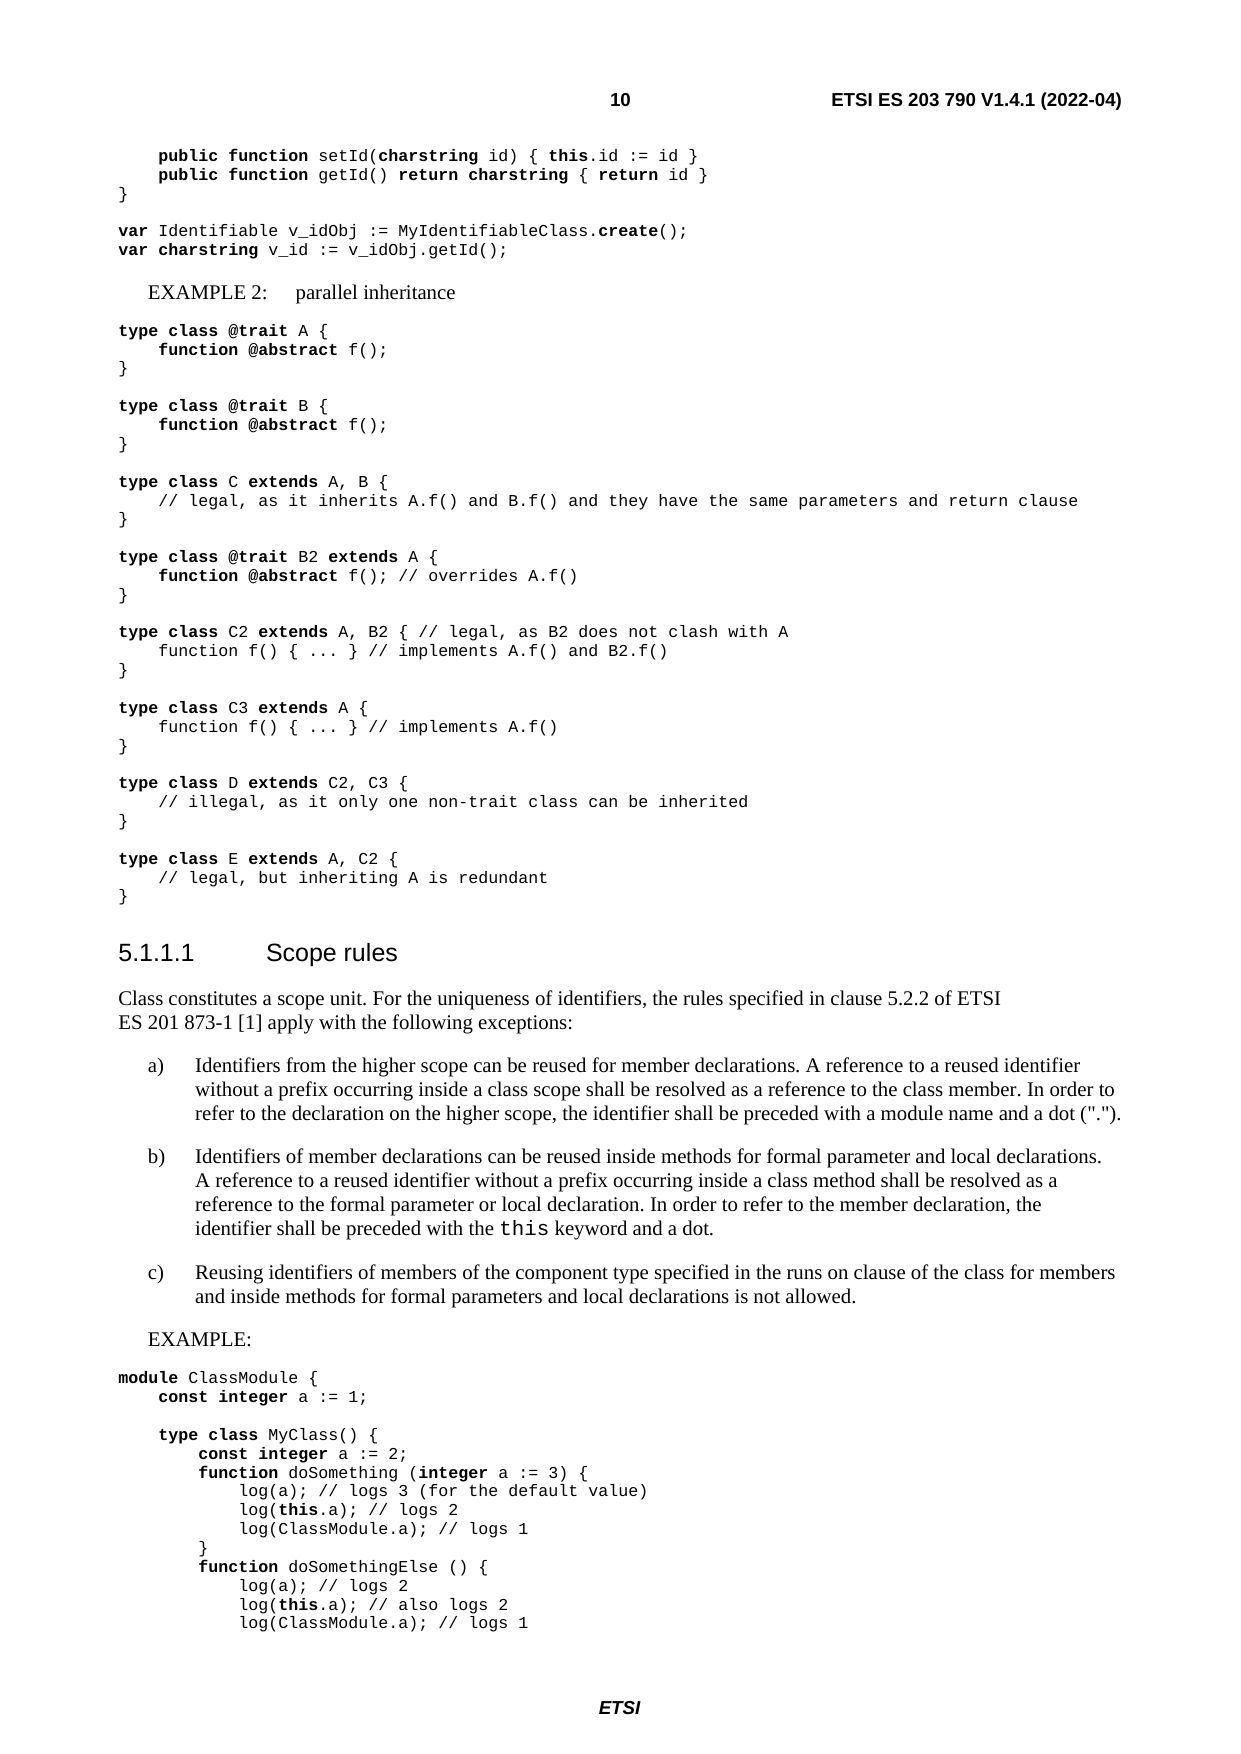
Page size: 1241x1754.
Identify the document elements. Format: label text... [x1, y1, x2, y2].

text module ClassModule { [118, 1370, 1122, 1389]
text } [118, 586, 1122, 605]
text type class @trait B { [118, 398, 1122, 417]
text type class C3 extends A { [118, 699, 1122, 718]
text function f() { ... } // implements A.f() [118, 718, 1122, 737]
text // legal, as it inherits A.f() and B.f() and they have the same parameters and return clause [118, 492, 1122, 511]
text type class @trait B2 extends A { [118, 549, 1122, 567]
text } [118, 662, 1122, 681]
text } [118, 813, 1122, 831]
text type class C2 extends A, B2 { // legal, as B2 does not clash with A [118, 624, 1122, 643]
text type class E extends A, C2 { [118, 850, 1122, 869]
subtitle 5.1.1.1 Scope rules [118, 938, 1122, 967]
text public function getId() return charstring { return id } [118, 166, 1122, 185]
text type class @trait A { [118, 322, 1122, 341]
text EXAMPLE: [148, 1327, 1122, 1351]
text type class D extends C2, C3 { [118, 775, 1122, 794]
text EXAMPLE 2: parallel inheritance [148, 279, 1122, 304]
text function f() { ... } // implements A.f() and B2.f() [118, 643, 1122, 662]
text log(a); // logs 2 [118, 1577, 1122, 1596]
text const integer a := 1; [118, 1389, 1122, 1408]
text log(this.a); // logs 2 [118, 1502, 1122, 1521]
text } [118, 436, 1122, 454]
text function @abstract f(); [118, 341, 1122, 360]
text type class C extends A, B { [118, 473, 1122, 492]
text log(a); // logs 3 (for the default value) [118, 1483, 1122, 1502]
list Reusing identifiers of members of the component type specified in the runs on clause of the class for members and inside methods for formal parameters and local declarations is not allowed. [148, 1260, 1122, 1308]
text } [118, 1539, 1122, 1558]
text // legal, but inheriting A is redundant [118, 869, 1122, 888]
text } [118, 360, 1122, 379]
text function doSomethingElse () { [118, 1558, 1122, 1577]
text } [118, 511, 1122, 530]
list Identifiers of member declarations can be reused inside methods for formal parameter and local declarations. A reference to a reused identifier without a prefix occurring inside a class method shall be resolved as a reference to the formal parameter or local declaration. In order to refer to the member declaration, the identifier shall be preceded with the this keyword and a dot. [148, 1143, 1122, 1241]
text log(ClassModule.a); // logs 1 [118, 1521, 1122, 1539]
text function @abstract f(); [118, 417, 1122, 436]
text var charstring v_id := v_idObj.getId(); [118, 242, 1122, 261]
text } [118, 737, 1122, 756]
text function @abstract f(); // overrides A.f() [118, 567, 1122, 586]
text } [118, 185, 1122, 204]
text Class constitutes a scope unit. For the uniqueness of identifiers, the rules specified in clause 5.2.2 of ETSI ES 201 873-1 [1] apply with the following exceptions: [118, 986, 1122, 1034]
text // illegal, as it only one non-trait class can be inherited [118, 794, 1122, 813]
text var Identifiable v_idObj := MyIdentifiableClass.create(); [118, 223, 1122, 242]
list Identifiers from the higher scope can be reused for member declarations. A reference to a reused identifier without a prefix occurring inside a class scope shall be resolved as a reference to the class member. In order to refer to the declaration on the higher scope, the identifier shall be preceded with a module name and a dot ("."). [148, 1053, 1122, 1125]
text log(this.a); // also logs 2 [118, 1596, 1122, 1615]
text } [118, 888, 1122, 907]
text const integer a := 2; [118, 1445, 1122, 1464]
text public function setId(charstring id) { this.id := id } [118, 148, 1122, 166]
text function doSomething (integer a := 3) { [118, 1464, 1122, 1483]
text log(ClassModule.a); // logs 1 [118, 1615, 1122, 1634]
text type class MyClass() { [118, 1426, 1122, 1445]
